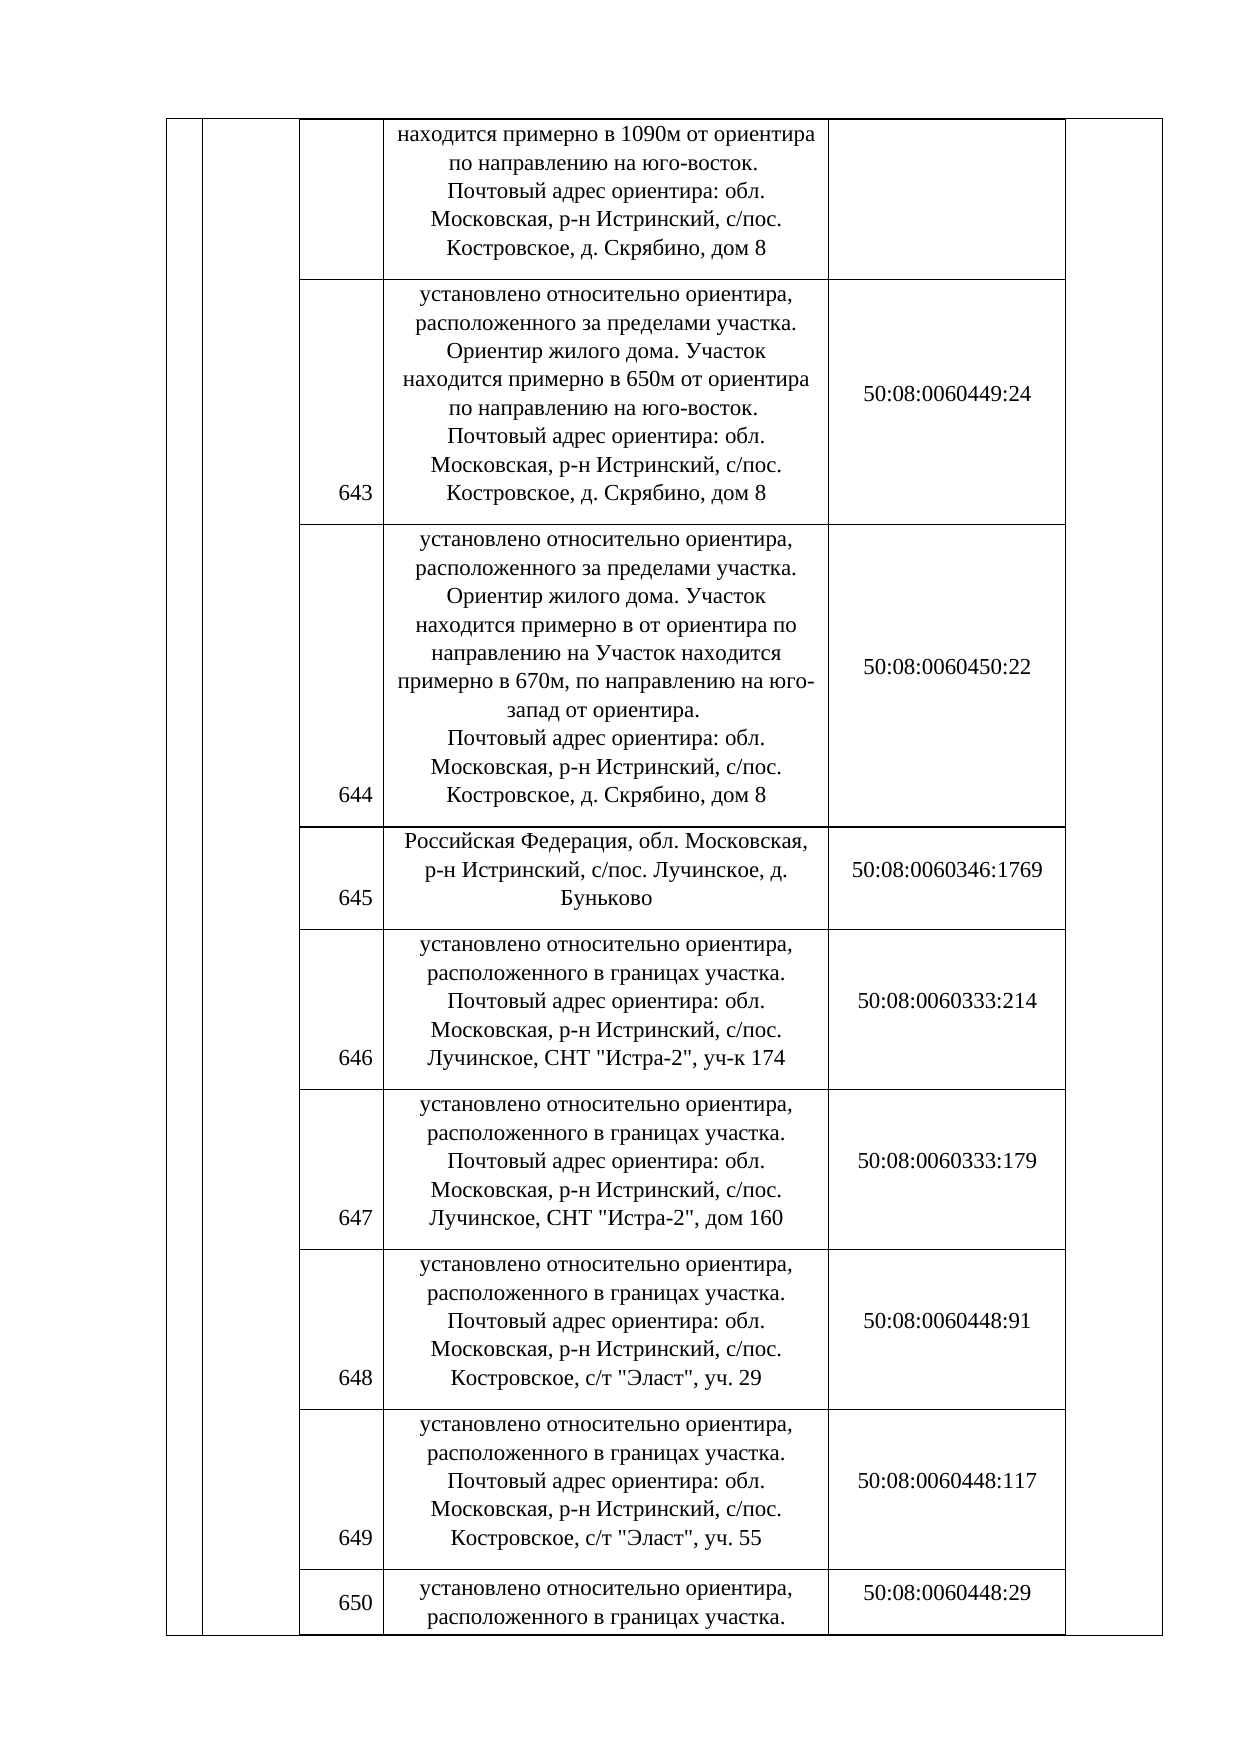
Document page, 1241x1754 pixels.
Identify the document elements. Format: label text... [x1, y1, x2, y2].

table_cell [300, 120, 383, 279]
table_cell [384, 828, 828, 929]
table_cell [829, 280, 1065, 524]
table_cell [300, 828, 383, 929]
table_cell [829, 930, 1065, 1089]
table_cell [829, 525, 1065, 826]
table_cell [384, 1090, 828, 1249]
table_cell [384, 1570, 828, 1634]
table_cell [300, 280, 383, 524]
table_cell [1066, 119, 1162, 1635]
table_cell [300, 1250, 383, 1409]
table_cell [300, 930, 383, 1089]
table_cell [384, 120, 828, 279]
table_cell [300, 525, 383, 826]
table_cell [829, 1410, 1065, 1569]
table_cell [203, 119, 299, 1635]
table_cell [300, 1410, 383, 1569]
table_cell [829, 1250, 1065, 1409]
table_cell [384, 1250, 828, 1409]
table_cell [300, 1090, 383, 1249]
table_cell [384, 280, 828, 524]
table_cell [384, 525, 828, 826]
table_cell [384, 1410, 828, 1569]
table_cell [384, 930, 828, 1089]
table_cell [300, 1570, 383, 1634]
table_cell [829, 1090, 1065, 1249]
table_cell [829, 1570, 1065, 1634]
table_cell [829, 828, 1065, 929]
table_cell 3 [167, 119, 202, 1635]
table_cell [829, 120, 1065, 279]
